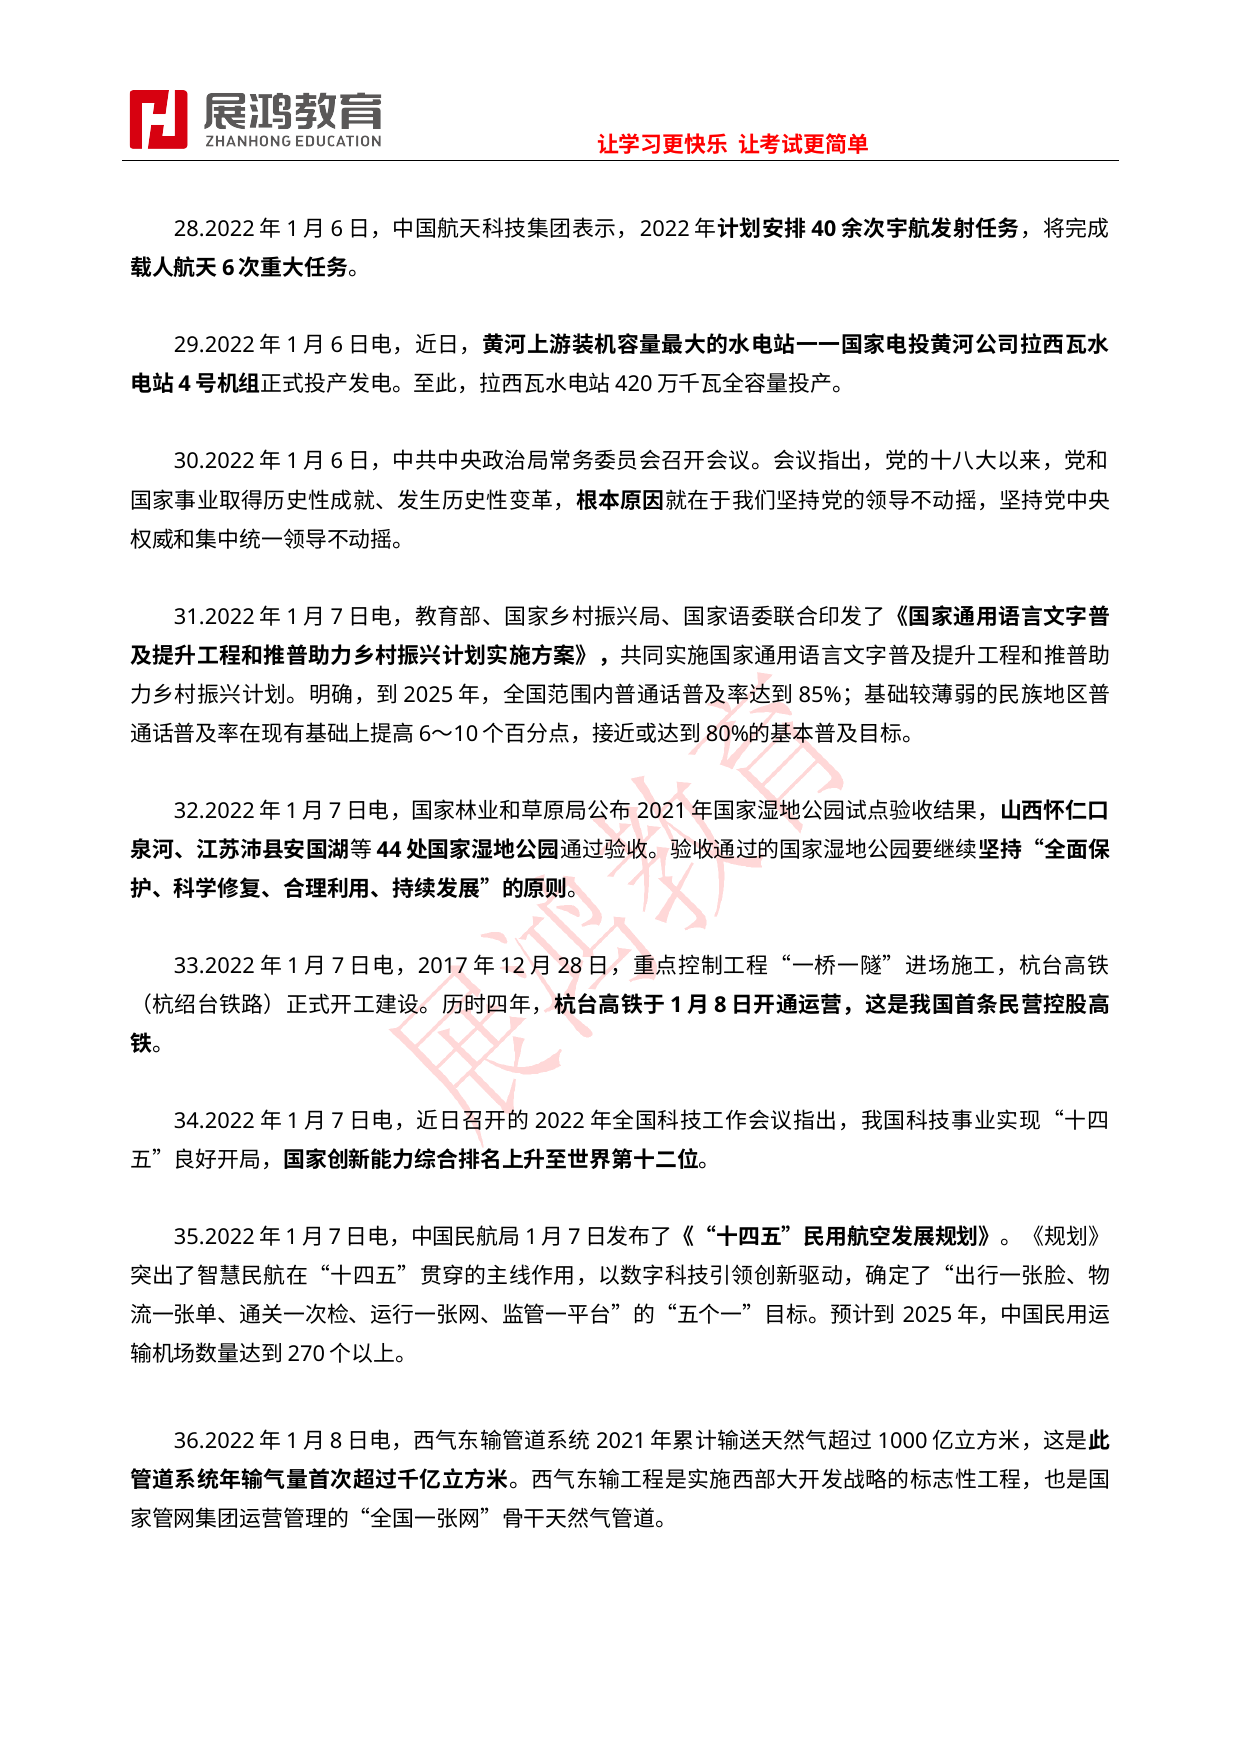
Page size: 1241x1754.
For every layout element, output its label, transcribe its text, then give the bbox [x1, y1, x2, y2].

picture [129, 90, 382, 149]
text 34.2022年1月7日电，近日召开的2022年全国科技工作会议指出，我国科技事业实现“十四五”良好开局，国家创新能力综合排名上升至世界第十二位。 [130, 1103, 1110, 1174]
text 35.2022年1月7日电，中国民航局1月7日发布了《“十四五”民用航空发展规划》。《规划》突出了智慧民航在“十四五”贯穿的主线作用，以数字科技引领创新驱动，确定了“出行一张脸、物流一张单、通关一次检、运行一张网、监管一平台”的“五个一”目标。预计到2025年，中国民用运输机场数量达到270个以上。 [130, 1219, 1110, 1368]
text 32.2022年1月7日电，国家林业和草原局公布2021年国家湿地公园试点验收结果，山西怀仁口泉河、江苏沛县安国湖等44处国家湿地公园通过验收。验收通过的国家湿地公园要继续坚持“全面保护、科学修复、合理利用、持续发展”的原则。 [130, 792, 1110, 903]
text 31.2022年1月7日电，教育部、国家乡村振兴局、国家语委联合印发了《国家通用语言文字普及提升工程和推普助力乡村振兴计划实施方案》，共同实施国家通用语言文字普及提升工程和推普助力乡村振兴计划。明确，到2025年，全国范围内普通话普及率达到85%；基础较薄弱的民族地区普通话普及率在现有基础上提高6～10个百分点，接近或达到80%的基本普及目标。 [130, 598, 1110, 748]
text 28.2022年1月6日，中国航天科技集团表示，2022年计划安排40余次宇航发射任务，将完成载人航天6次重大任务。 [130, 211, 1110, 282]
text 33.2022年1月7日电，2017年12月28日，重点控制工程“一桥一隧”进场施工，杭台高铁（杭绍台铁路）正式开工建设。历时四年，杭台高铁于1月8日开通运营，这是我国首条民营控股高铁。 [130, 948, 1110, 1058]
text 30.2022年1月6日，中共中央政治局常务委员会召开会议。会议指出，党的十八大以来，党和国家事业取得历史性成就、发生历史性变革，根本原因就在于我们坚持党的领导不动摇，坚持党中央权威和集中统一领导不动摇。 [130, 443, 1110, 554]
text 36.2022年1月8日电，西气东输管道系统2021年累计输送天然气超过1000亿立方米，这是此管道系统年输气量首次超过千亿立方米。西气东输工程是实施西部大开发战略的标志性工程，也是国家管网集团运营管理的“全国一张网”骨干天然气管道。 [130, 1423, 1110, 1533]
text 29.2022年1月6日电，近日，黄河上游装机容量最大的水电站一一国家电投黄河公司拉西瓦水电站4号机组正式投产发电。至此，拉西瓦水电站420万千瓦全容量投产。 [130, 327, 1110, 398]
